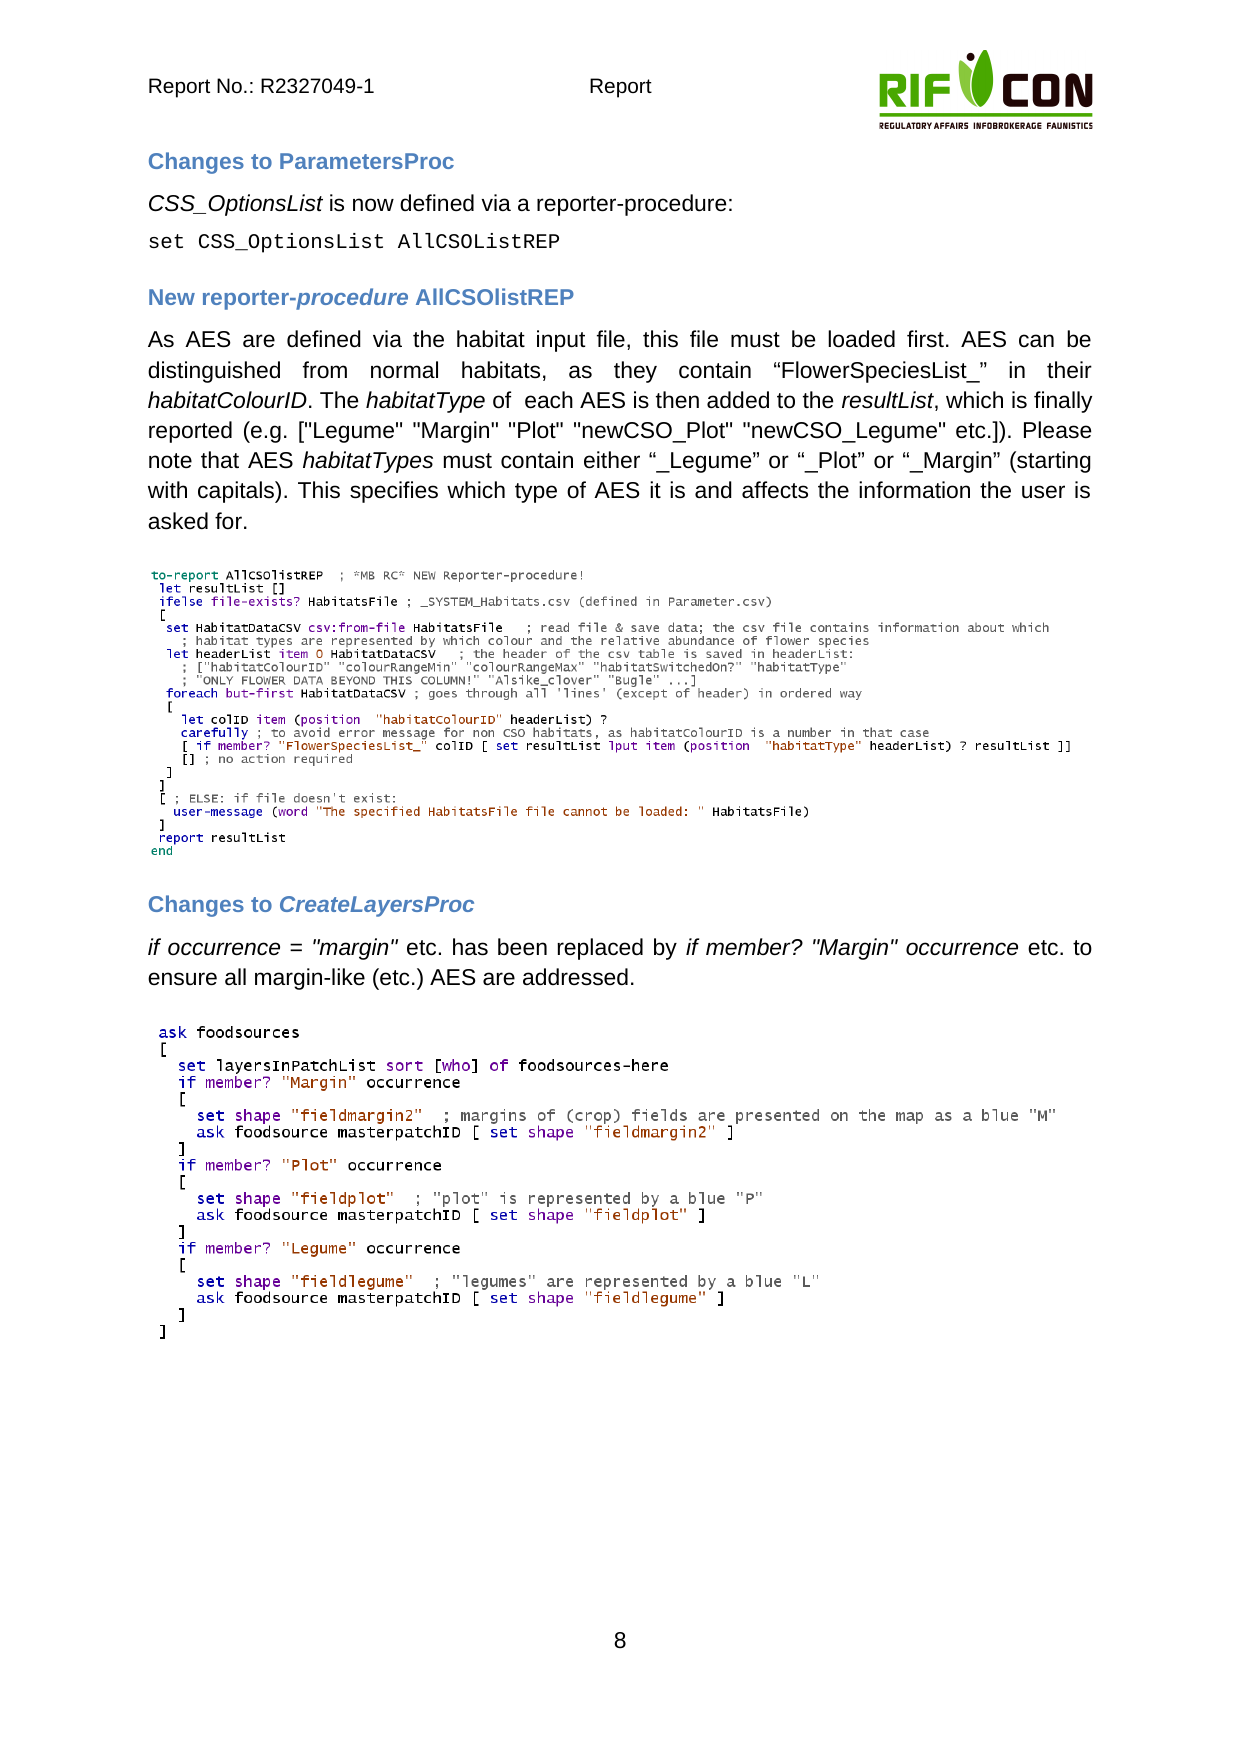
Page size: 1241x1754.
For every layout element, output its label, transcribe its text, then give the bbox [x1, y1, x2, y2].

picture [147, 1024, 1093, 1348]
text As AES are defined via the habitat input file, this file must be loaded first. AES can be distinguished from normal habitats, as they contain “FlowerSpeciesList_” in their habitatColourID. The habitatType of each AES is then added to the resultList, which is finally reported (e.g. ["Legume" "Margin" "Plot" "newCSO_Plot" "newCSO_Legume" etc.]). Please note that AES habitatTypes must contain either “_Legume” or “_Plot” or “_Margin” (starting with capitals). This specifies which type of AES it is and affects the information the user is asked for. [148, 326, 1093, 534]
subtitle Changes to ParametersProc [148, 148, 1093, 174]
subtitle New reporter-procedure AllCSOlistREP [148, 284, 1093, 310]
picture [147, 568, 1093, 863]
picture [879, 50, 1093, 129]
text if occurrence = "margin" etc. has been replaced by if member? "Margin" occurrence etc. to ensure all margin-like (etc.) AES are addressed. [148, 934, 1093, 990]
text CSS_OptionsList is now defined via a reporter-procedure: [148, 190, 1093, 217]
subtitle Changes to CreateLayersProc [148, 891, 1093, 917]
text set CSS_OptionsList AllCSOListREP [148, 232, 1093, 255]
